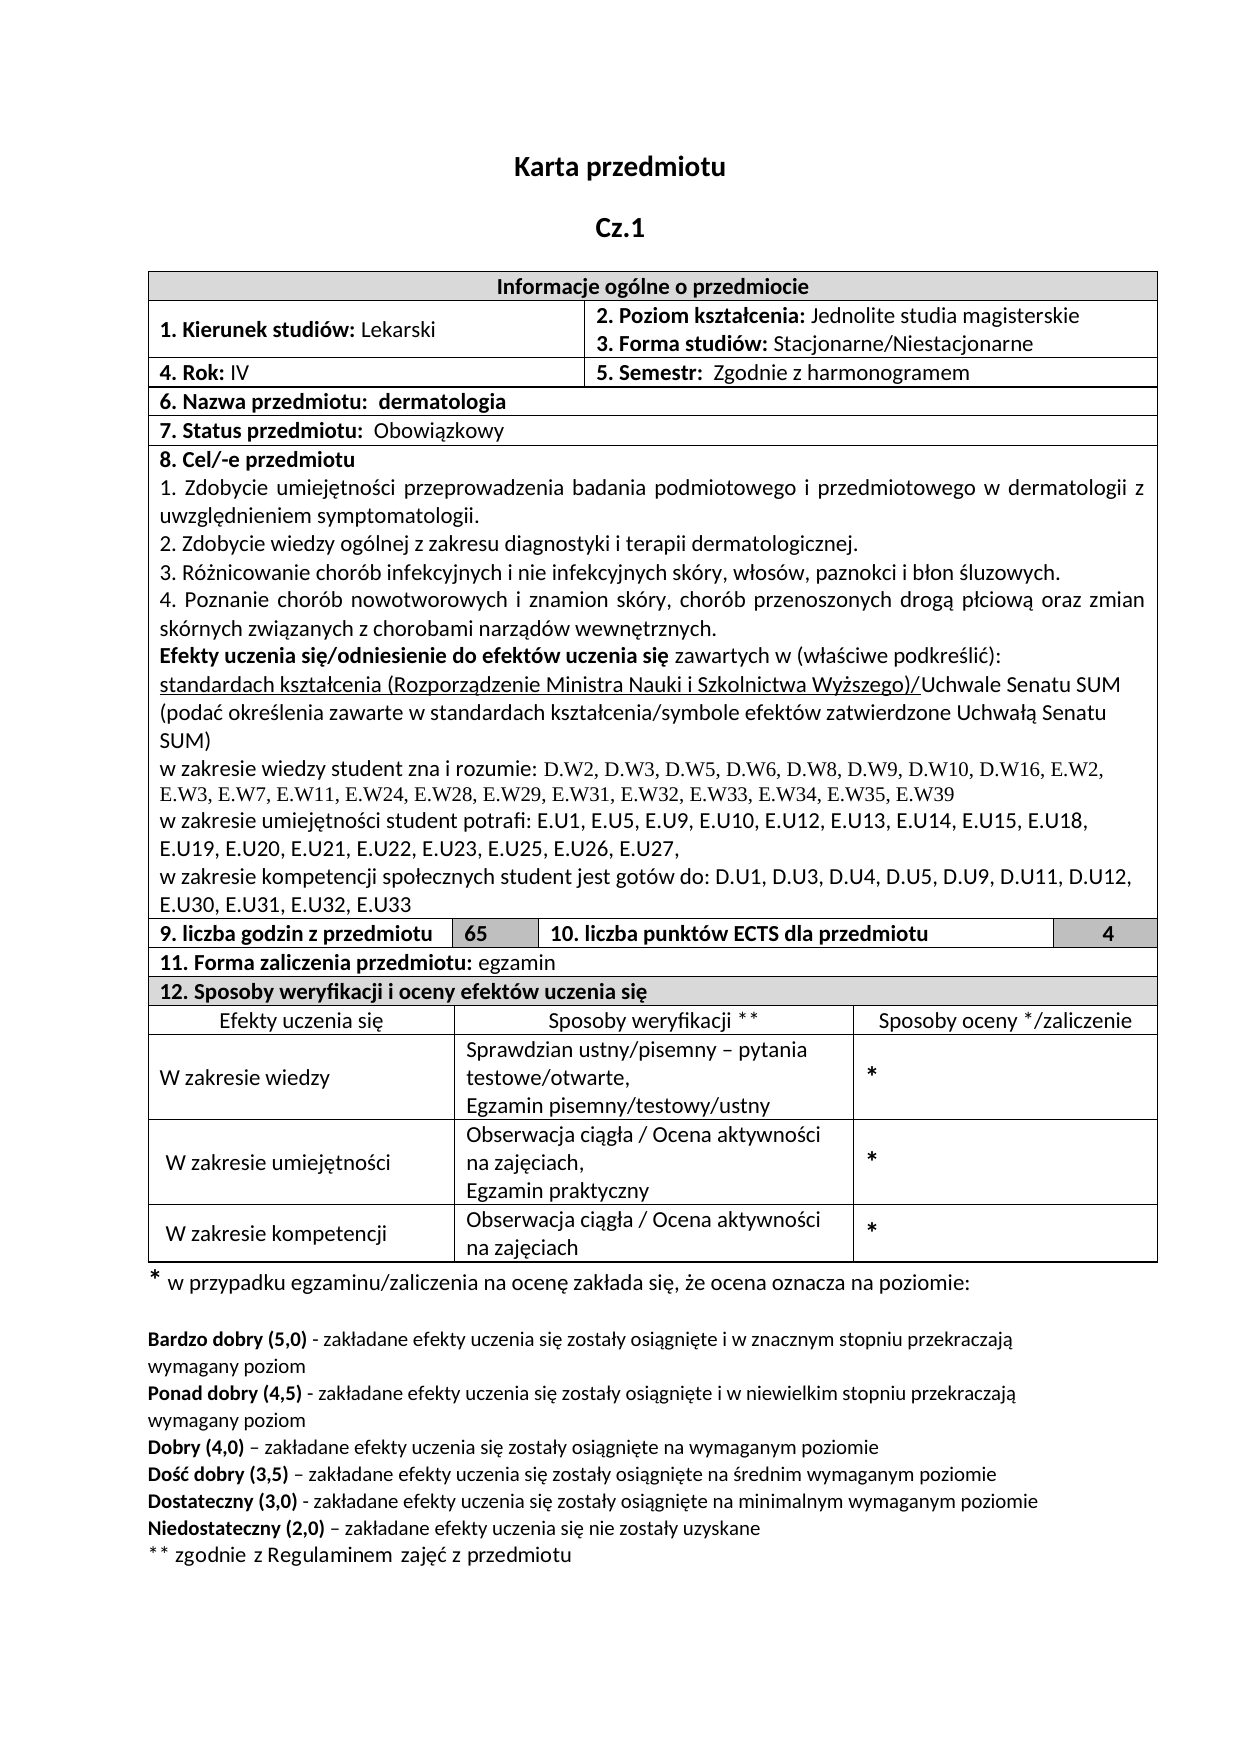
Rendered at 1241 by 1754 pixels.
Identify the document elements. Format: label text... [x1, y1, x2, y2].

table_cell W zakresie kompetencji [149, 1205, 454, 1261]
text Ponad dobry (4,5) - zakładane efekty uczenia się zostały osiągnięte i w niewielkim stopniu przekraczają wymagany poziom [148, 1378, 1093, 1433]
text Dobry (4,0) – zakładane efekty uczenia się zostały osiągnięte na wymaganym poziomie [148, 1433, 1093, 1460]
text Dość dobry (3,5) – zakładane efekty uczenia się zostały osiągnięte na średnim wymaganym poziomie [148, 1460, 1093, 1487]
table_cell 1. Kierunek studiów: Lekarski [149, 301, 584, 357]
table_cell 4 [1054, 919, 1157, 947]
table_cell Efekty uczenia się [149, 1006, 454, 1034]
table_cell Sprawdzian ustny/pisemny – pytania testowe/otwarte, Egzamin pisemny/testowy/ustny [455, 1035, 853, 1119]
table_cell W zakresie umiejętności [149, 1120, 454, 1204]
table_header Informacje ogólne o przedmiocie [149, 272, 1157, 300]
table_cell 10. liczba punktów ECTS dla przedmiotu [539, 919, 1053, 947]
table_cell 11. Forma zaliczenia przedmiotu: egzamin [149, 948, 1157, 976]
table_cell 8. Cel/-e przedmiotu 1. Zdobycie umiejętności przeprowadzenia badania podmiotowego i przedmiotowego w dermatologii z uwzględnieniem symptomatologii. 2. Zdobycie wiedzy ogólnej z zakresu diagnostyki i terapii dermatologicznej. 3. Różnicowanie chorób infekcyjnych i nie infekcyjnych skóry, włosów, paznokci i błon śluzowych. 4. Poznanie chorób nowotworowych i znamion skóry, chorób przenoszonych drogą płciową oraz zmian skórnych związanych z chorobami narządów wewnętrznych. [149, 446, 1157, 642]
table_cell Obserwacja ciągła / Ocena aktywności na zajęciach, Egzamin praktyczny [455, 1120, 853, 1204]
text Cz.1 [148, 209, 1093, 245]
table_cell W zakresie wiedzy [149, 1035, 454, 1119]
table_cell 9. liczba godzin z przedmiotu [149, 919, 452, 947]
text Dostateczny (3,0) - zakładane efekty uczenia się zostały osiągnięte na minimalnym wymaganym poziomie [148, 1487, 1093, 1514]
table_cell Obserwacja ciągła / Ocena aktywności na zajęciach [455, 1205, 853, 1261]
text * w przypadku egzaminu/zaliczenia na ocenę zakłada się, że ocena oznacza na poziomie: [148, 1263, 1093, 1298]
table_cell * [854, 1120, 1157, 1204]
text Bardzo dobry (5,0) - zakładane efekty uczenia się zostały osiągnięte i w znacznym stopniu przekraczają wymagany poziom [148, 1324, 1093, 1378]
table_cell 7. Status przedmiotu: Obowiązkowy [149, 416, 1157, 444]
text Niedostateczny (2,0) – zakładane efekty uczenia się nie zostały uzyskane [148, 1514, 1093, 1541]
table_cell 65 [453, 919, 538, 947]
table_cell 5. Semestr: Zgodnie z harmonogramem [585, 358, 1157, 386]
table_cell 12. Sposoby weryfikacji i oceny efektów uczenia się [149, 977, 1157, 1005]
table_cell * [854, 1035, 1157, 1119]
table_cell Sposoby oceny */zaliczenie [854, 1006, 1157, 1034]
table_cell 2. Poziom kształcenia: Jednolite studia magisterskie 3. Forma studiów: Stacjonarne/Niestacjonarne [585, 301, 1157, 357]
table_cell 6. Nazwa przedmiotu: dermatologia [149, 388, 1157, 415]
text Karta przedmiotu [148, 148, 1093, 183]
table_cell 4. Rok: IV [149, 358, 584, 386]
table_cell Efekty uczenia się/odniesienie do efektów uczenia się zawartych w (właściwe podkreślić): standardach kształcenia (Rozporządzenie Ministra Nauki i Szkolnictwa Wyższego)/Uchwale Senatu SUM (podać określenia zawarte w standardach kształcenia/symbole efektów zatwierdzone Uchwałą Senatu SUM) w zakresie wiedzy student zna i rozumie: D.W2, D.W3, D.W5, D.W6, D.W8, D.W9, D.W10, D.W16, E.W2, E.W3, E.W7, E.W11, E.W24, E.W28, E.W29, E.W31, E.W32, E.W33, E.W34, E.W35, E.W39 w zakresie umiejętności student potrafi: E.U1, E.U5, E.U9, E.U10, E.U12, E.U13, E.U14, E.U15, E.U18, E.U19, E.U20, E.U21, E.U22, E.U23, E.U25, E.U26, E.U27, w zakresie kompetencji społecznych student jest gotów do: D.U1, D.U3, D.U4, D.U5, D.U9, D.U11, D.U12, E.U30, E.U31, E.U32, E.U33 [149, 642, 1157, 918]
table_cell * [854, 1205, 1157, 1261]
table_cell Sposoby weryfikacji ** [455, 1006, 853, 1034]
